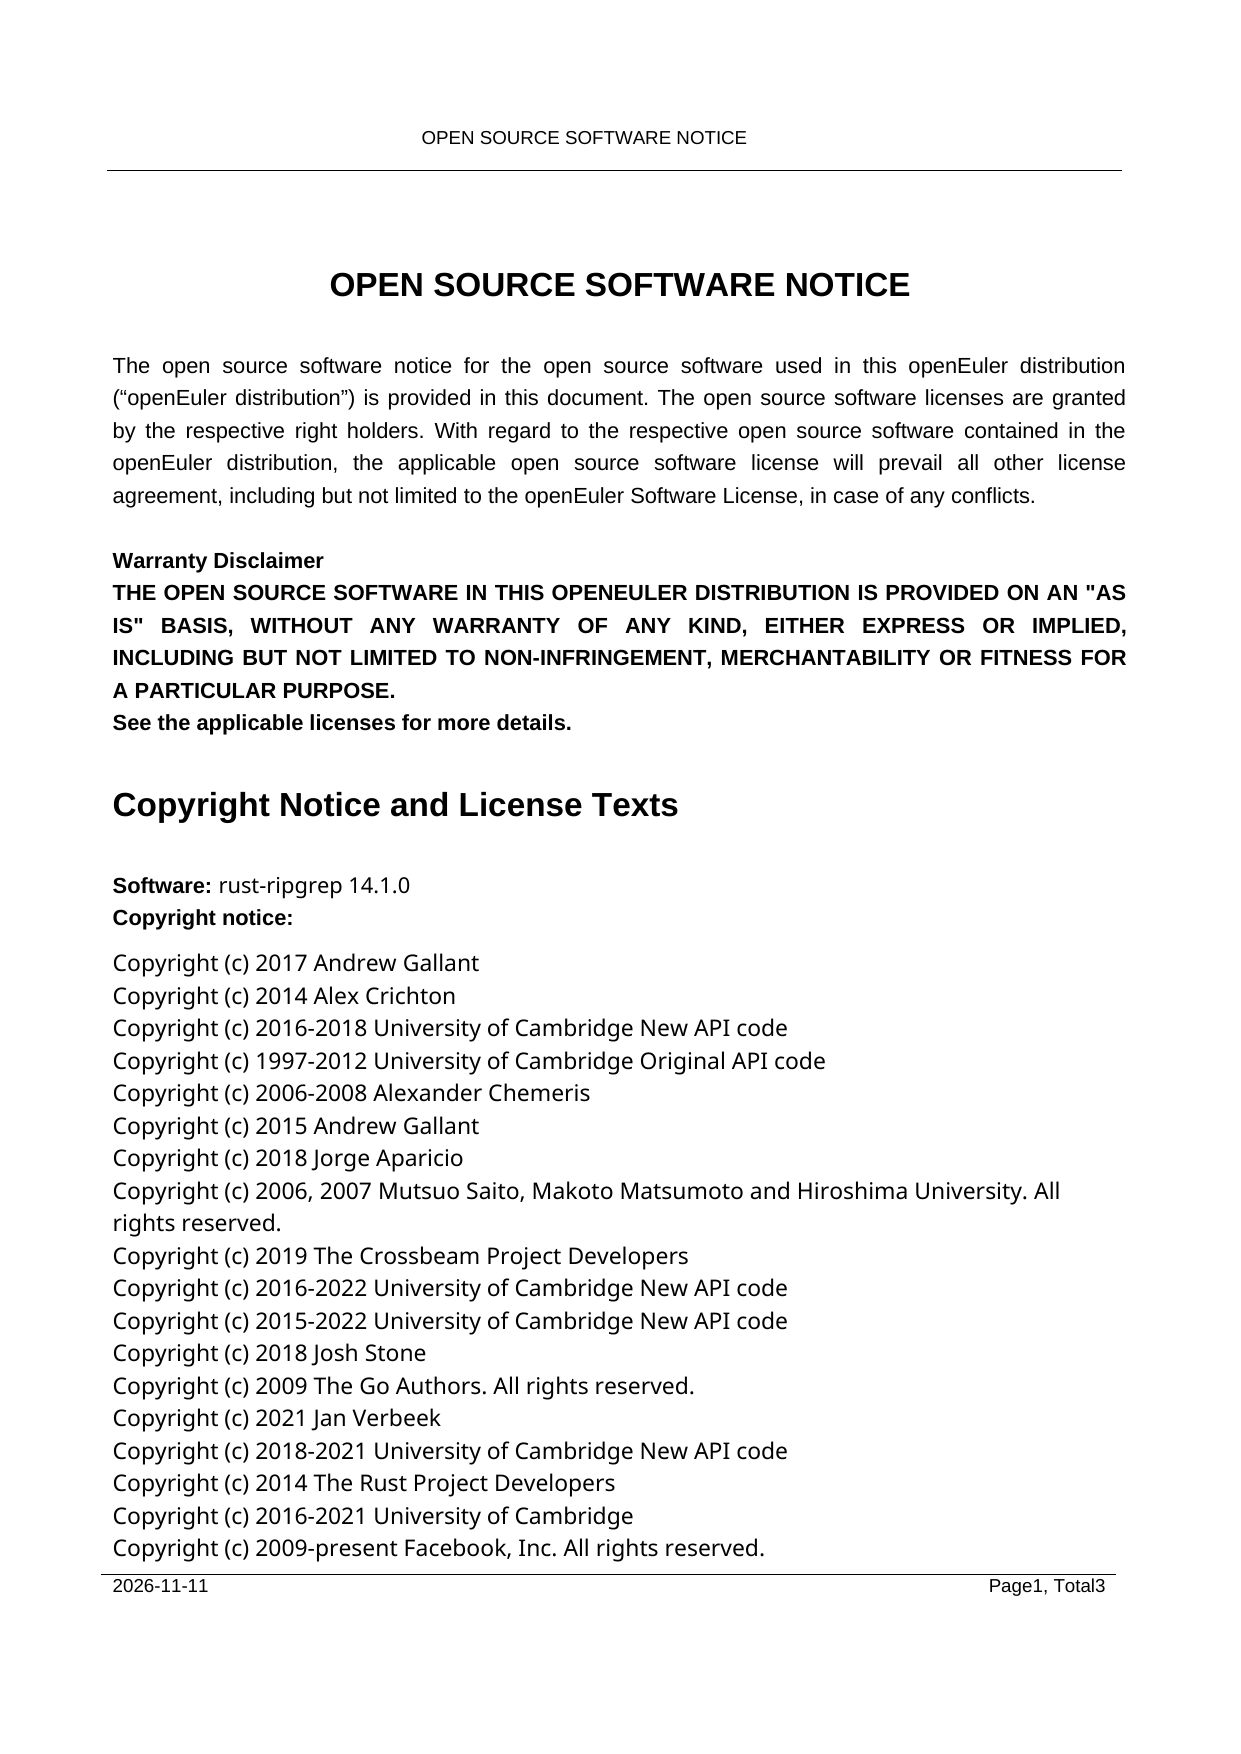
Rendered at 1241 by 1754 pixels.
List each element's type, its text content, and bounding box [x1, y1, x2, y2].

text Copyright notice: [112, 901, 1128, 934]
text The open source software notice for the open source software used in this openEuler distribution (“openEuler distribution”) is provided in this document. The open source software licenses are granted by the respective right holders. With regard to the respective open source software contained in the openEuler distribution, the applicable open source software license will prevail all other license agreement, including but not limited to the openEuler Software License, in case of any conflicts. [112, 349, 1128, 511]
text Copyright Notice and License Texts [112, 771, 1128, 836]
text THE OPEN SOURCE SOFTWARE IN THIS OPENEULER DISTRIBUTION IS PROVIDED ON AN "AS IS" BASIS, WITHOUT ANY WARRANTY OF ANY KIND, EITHER EXPRESS OR IMPLIED, INCLUDING BUT NOT LIMITED TO NON-INFRINGEMENT, MERCHANTABILITY OR FITNESS FOR A PARTICULAR PURPOSE. See the applicable licenses for more details. [112, 576, 1128, 739]
title Software: rust-ripgrep 14.1.0 [112, 869, 1128, 901]
text OPEN SOURCE SOFTWARE NOTICE [112, 251, 1128, 316]
text Warranty Disclaimer [112, 544, 1128, 576]
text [112, 947, 1128, 1564]
